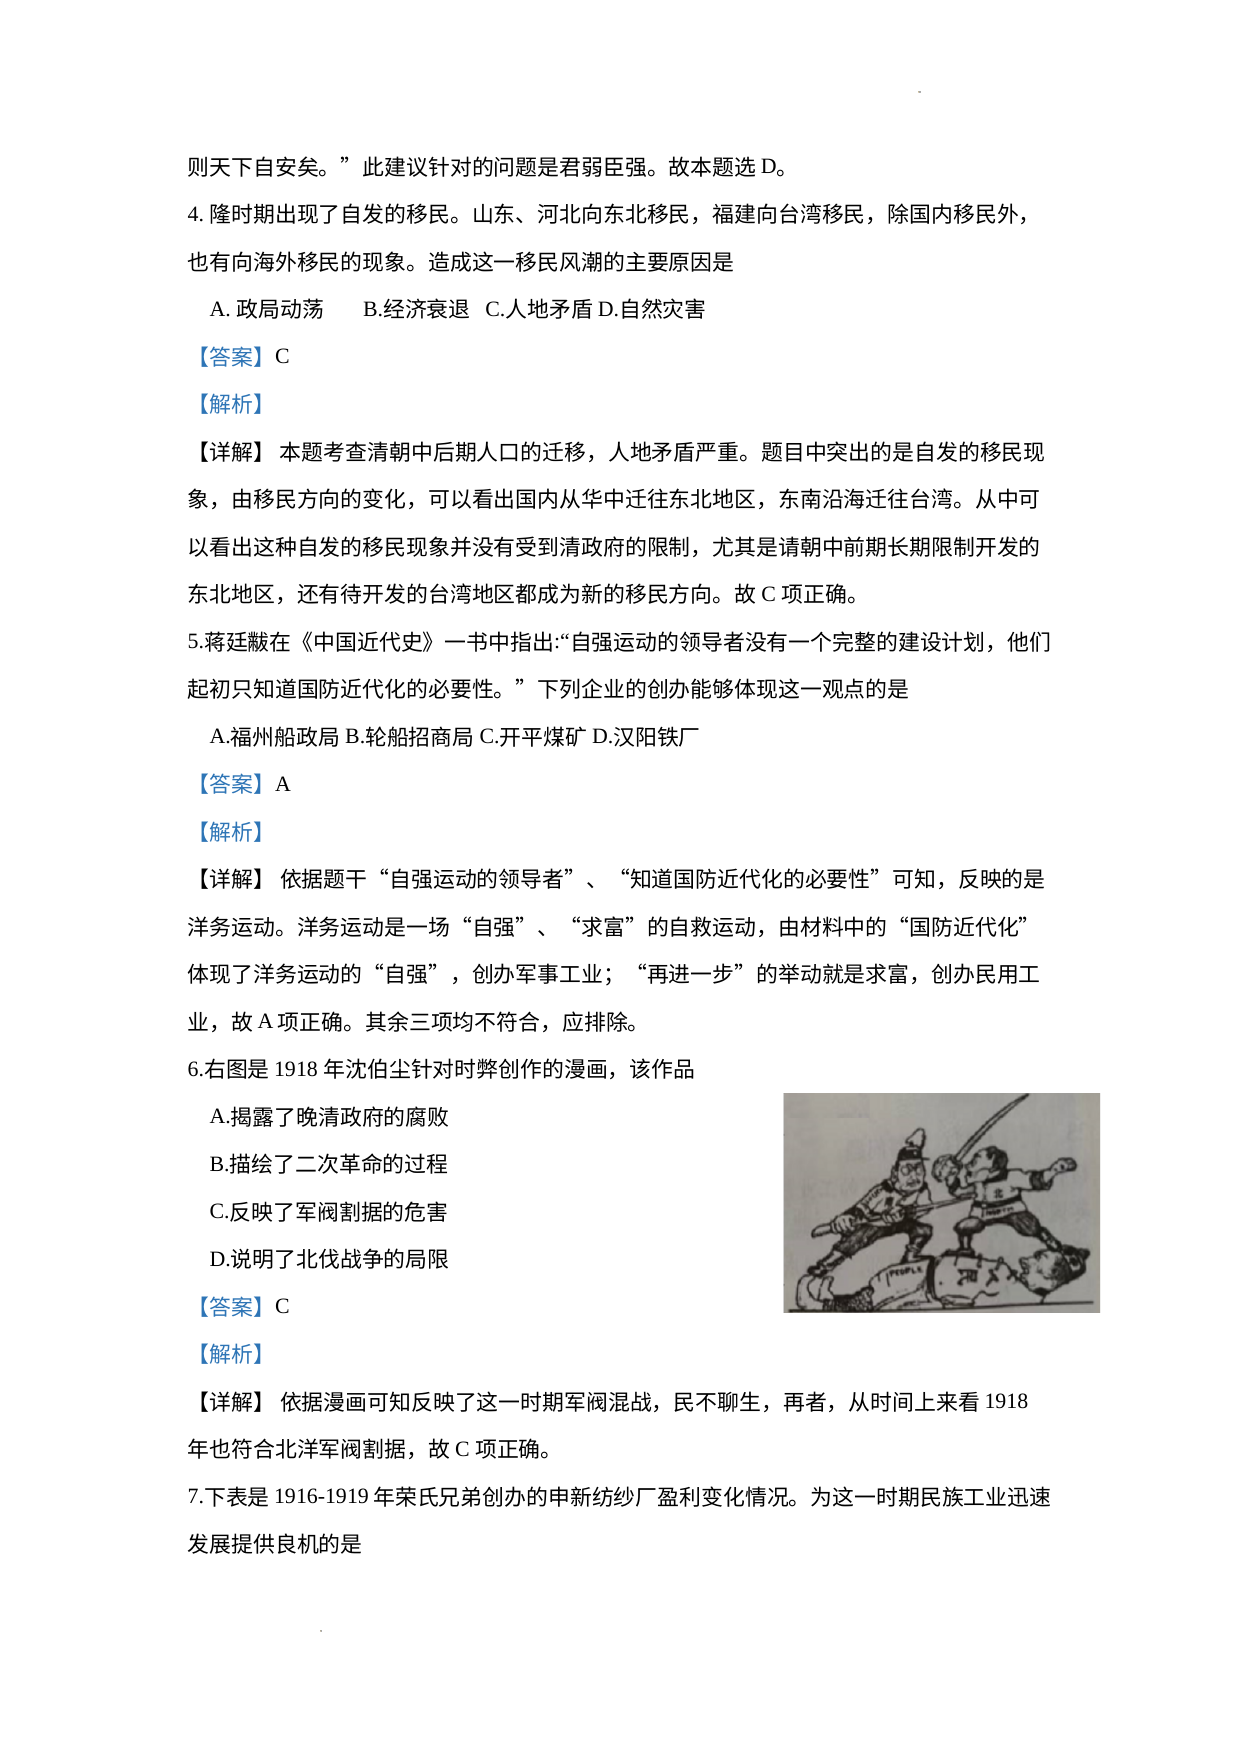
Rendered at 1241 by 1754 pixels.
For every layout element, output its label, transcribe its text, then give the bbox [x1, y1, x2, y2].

list 政局动荡 B.经济衰退 C.人地矛盾 D.自然灾害 [187, 292, 1053, 324]
text B.描绘了二次革命的过程 [187, 1147, 783, 1179]
text A.揭露了晚清政府的腐败 [187, 1100, 783, 1132]
text 【解析】 [187, 1337, 1053, 1369]
text 5.蒋廷黻在《中国近代史》一书中指出:“自强运动的领导者没有一个完整的建设计划，他们起初只知道国防近代化的必要性。”下列企业的创办能够体现这一观点的是 [187, 625, 1053, 704]
text 【详解】 本题考查清朝中后期人口的迁移，人地矛盾严重。题目中突出的是自发的移民现象，由移民方向的变化，可以看出国内从华中迁往东北地区，东南沿海迁往台湾。从中可以看出这种自发的移民现象并没有受到清政府的限制，尤其是请朝中前期长期限制开发的东北地区，还有待开发的台湾地区都成为新的移民方向。故 C 项正确。 [187, 435, 1053, 609]
text 【答案】A [187, 767, 1053, 799]
list 隆时期出现了自发的移民。山东、河北向东北移民，福建向台湾移民，除国内移民外，也有向海外移民的现象。造成这一移民风潮的主要原因是 [187, 197, 1053, 277]
text 【解析】 [187, 387, 1053, 419]
text A.福州船政局 B.轮船招商局 C.开平煤矿 D.汉阳铁厂 [187, 720, 1053, 752]
text 7.下表是1916-1919年荣氏兄弟创办的申新纺纱厂盈利变化情况。为这一时期民族工业迅速发展提供良机的是 [187, 1480, 1053, 1559]
text 【解析】 [187, 815, 1053, 847]
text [187, 150, 1053, 182]
text D.说明了北伐战争的局限 [187, 1242, 783, 1274]
text 【详解】 依据漫画可知反映了这一时期军阀混战，民不聊生，再者，从时间上来看1918 年也符合北洋军阀割据，故 C 项正确。 [187, 1385, 1053, 1464]
text 【答案】C [187, 340, 1053, 372]
text 【详解】 依据题干“自强运动的领导者”、“知道国防近代化的必要性”可知，反映的是洋务运动。洋务运动是一场“自强”、“求富”的自救运动，由材料中的“国防近代化”体现了洋务运动的“自强”，创办军事工业；“再进一步”的举动就是求富，创办民用工业，故A项正确。其余三项均不符合，应排除。 [187, 862, 1053, 1037]
text 6.右图是1918 年沈伯尘针对时弊创作的漫画，该作品 [187, 1052, 1053, 1084]
text C.反映了军阀割据的危害 [187, 1195, 783, 1227]
text 【答案】C [187, 1290, 1053, 1322]
picture [783, 1093, 1101, 1313]
